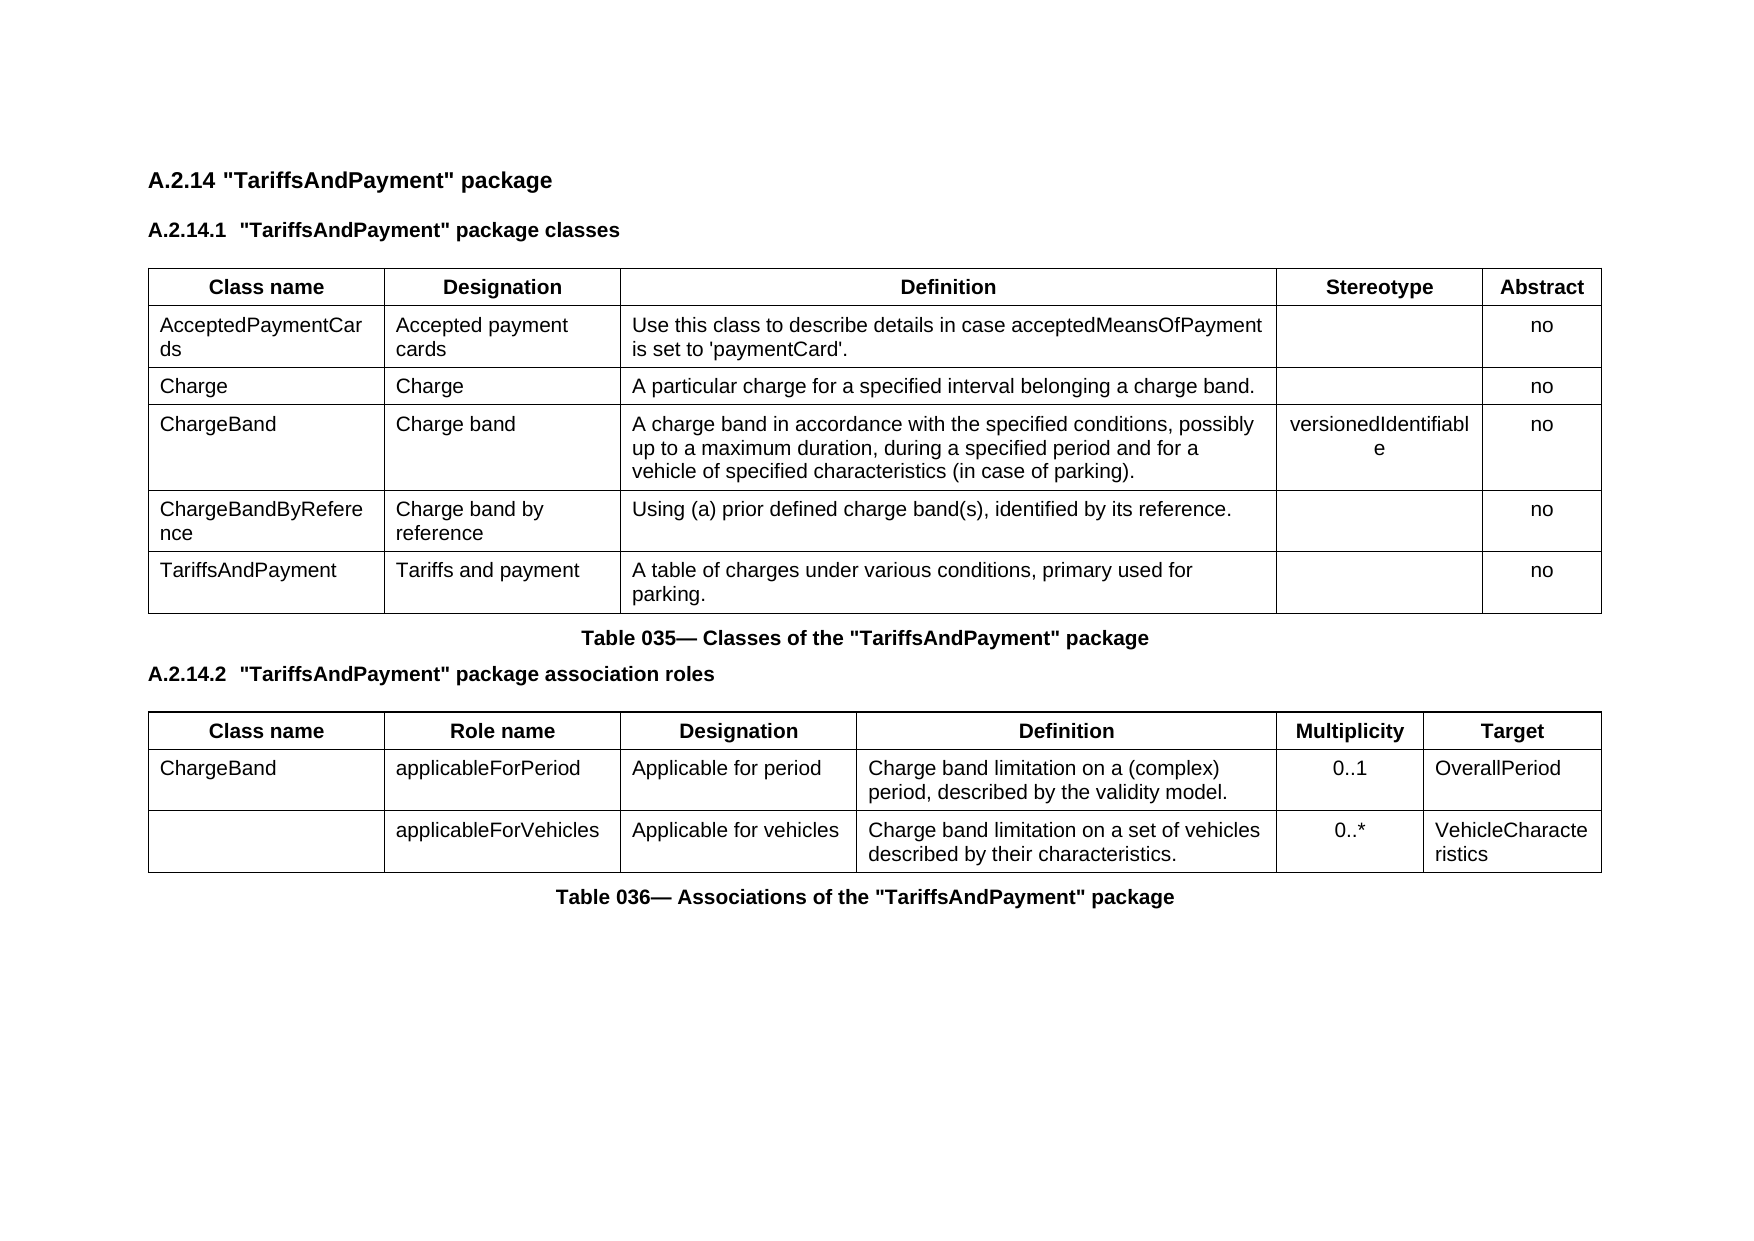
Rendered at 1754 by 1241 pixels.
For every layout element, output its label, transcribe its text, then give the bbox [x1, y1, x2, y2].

table_cell no [1483, 368, 1601, 404]
table_cell no [1483, 552, 1601, 612]
table_cell [1277, 306, 1482, 367]
table_header Class name [149, 269, 384, 305]
table_cell ChargeBand [149, 750, 384, 810]
table_cell ChargeBand [149, 405, 384, 489]
table_header Abstract [1483, 269, 1601, 305]
table_cell no [1483, 491, 1601, 551]
table_cell applicableForPeriod [385, 750, 620, 810]
table_header Designation [621, 713, 856, 749]
table_header Class name [149, 713, 384, 749]
table_cell [1277, 368, 1482, 404]
table_cell AcceptedPaymentCards [149, 306, 384, 367]
table_cell A table of charges under various conditions, primary used for parking. [621, 552, 1276, 612]
table_header Stereotype [1277, 269, 1482, 305]
table_cell OverallPeriod [1424, 750, 1601, 810]
table_header Multiplicity [1277, 713, 1423, 749]
table_header Designation [385, 269, 620, 305]
table_cell ChargeBandByReference [149, 491, 384, 551]
table_cell versionedIdentifiable [1277, 405, 1482, 489]
table_cell VehicleCharacteristics [1424, 811, 1601, 872]
table_cell A charge band in accordance with the specified conditions, possibly up to a maximum duration, during a specified period and for a vehicle of specified characteristics (in case of parking). [621, 405, 1276, 489]
table_cell 0..* [1277, 811, 1423, 872]
table_cell Using (a) prior defined charge band(s), identified by its reference. [621, 491, 1276, 551]
title Table 36— Associations of the "TariffsAndPayment" package [148, 885, 1583, 909]
table_header Role name [385, 713, 620, 749]
text "TariffsAndPayment" package association roles [148, 662, 1583, 686]
text "TariffsAndPayment" package classes [148, 219, 1583, 243]
table_cell Applicable for vehicles [621, 811, 856, 872]
table_cell Tariffs and payment [385, 552, 620, 612]
table_cell Charge [385, 368, 620, 404]
text "TariffsAndPayment" package [148, 168, 1583, 194]
table_header Definition [857, 713, 1276, 749]
table_cell no [1483, 405, 1601, 489]
table_cell [149, 811, 384, 872]
table_cell Use this class to describe details in case acceptedMeansOfPayment is set to 'paymentCard'. [621, 306, 1276, 367]
table_cell Charge band [385, 405, 620, 489]
table_cell Charge [149, 368, 384, 404]
table_cell Accepted payment cards [385, 306, 620, 367]
table_cell Charge band limitation on a (complex) period, described by the validity model. [857, 750, 1276, 810]
table_header Target [1424, 713, 1601, 749]
table_cell 0..1 [1277, 750, 1423, 810]
table_cell [1277, 491, 1482, 551]
table_cell Charge band by reference [385, 491, 620, 551]
title Table 35— Classes of the "TariffsAndPayment" package [148, 626, 1583, 650]
table_cell applicableForVehicles [385, 811, 620, 872]
table_cell Charge band limitation on a set of vehicles described by their characteristics. [857, 811, 1276, 872]
table_cell TariffsAndPayment [149, 552, 384, 612]
table_cell Applicable for period [621, 750, 856, 810]
table_cell A particular charge for a specified interval belonging a charge band. [621, 368, 1276, 404]
table_cell [1277, 552, 1482, 612]
table_header Definition [621, 269, 1276, 305]
table_cell no [1483, 306, 1601, 367]
